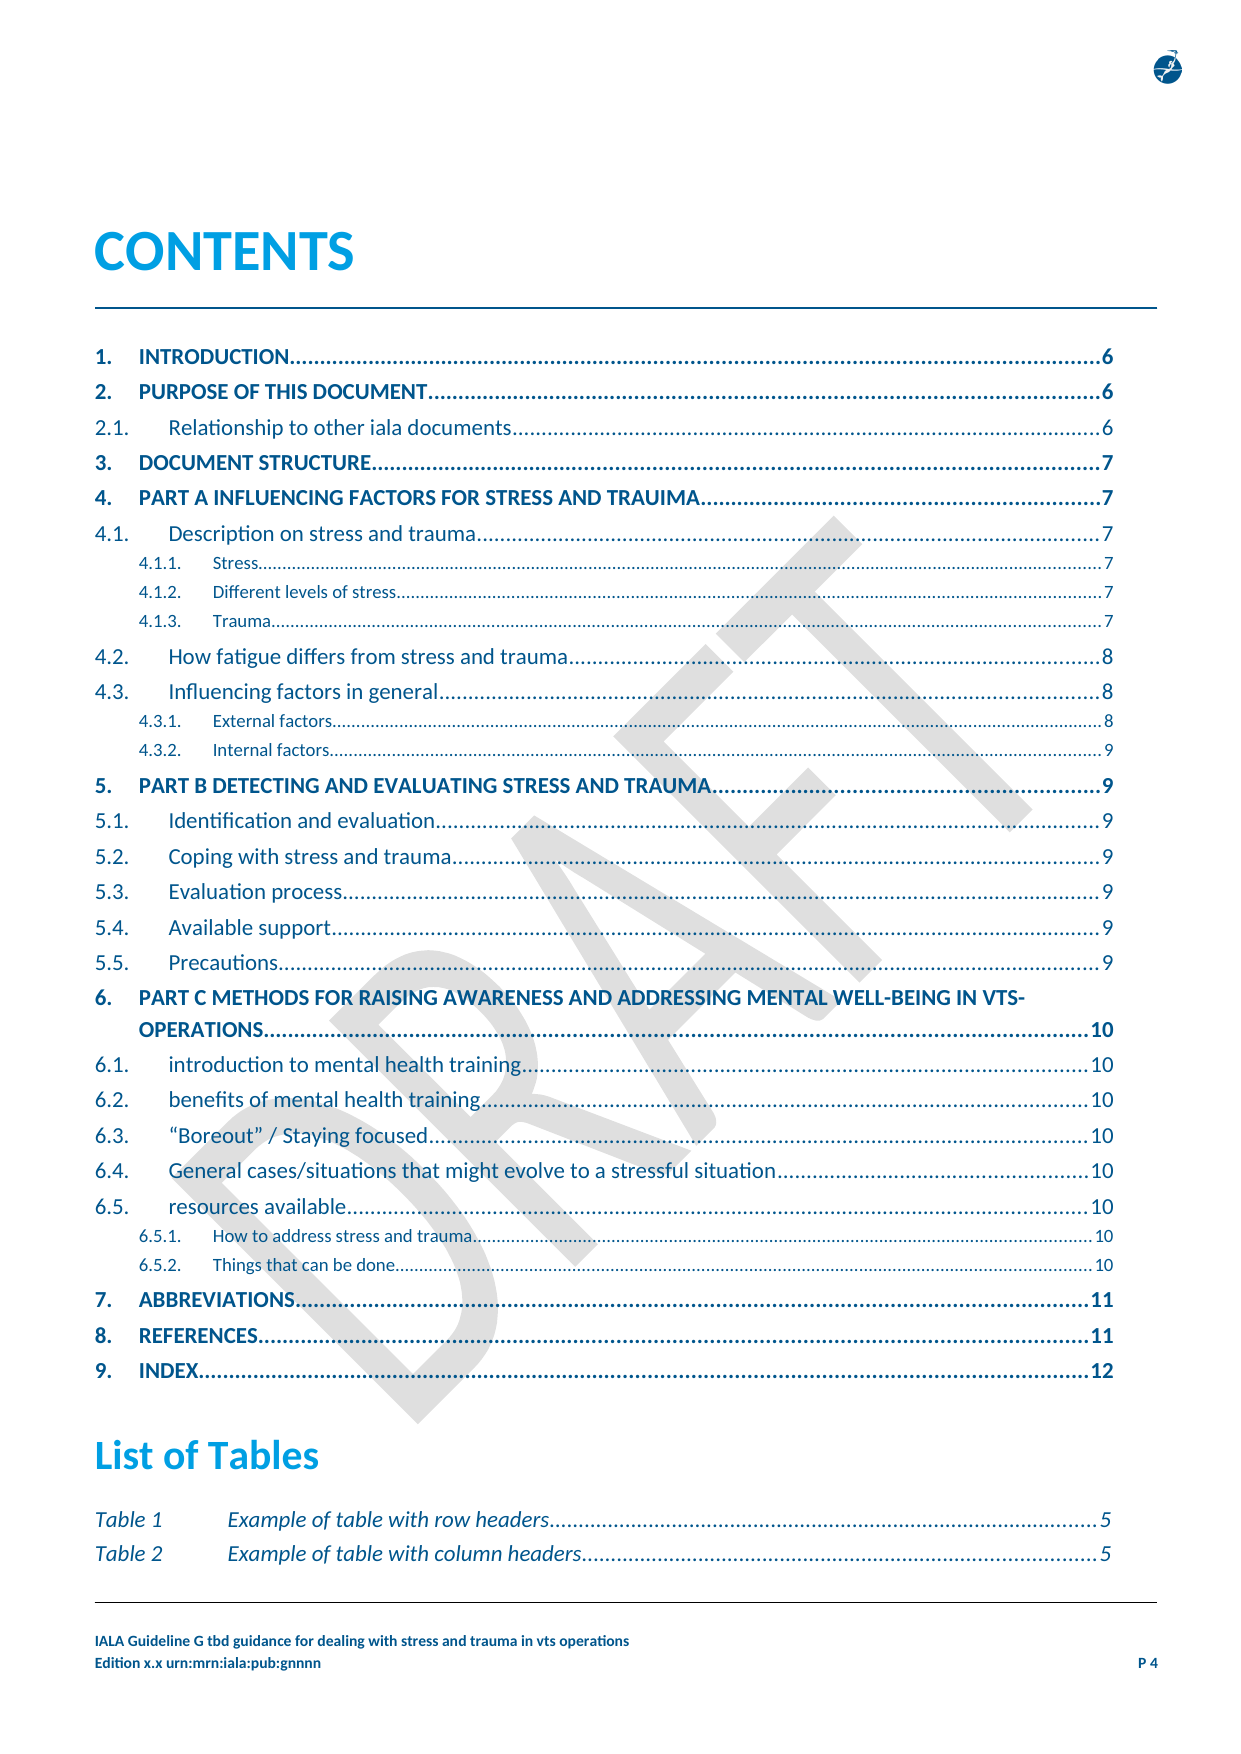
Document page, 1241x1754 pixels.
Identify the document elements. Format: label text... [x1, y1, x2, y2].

text 5.3. Evaluation process 9 [94, 874, 1113, 905]
text 1. introduction 6 [94, 338, 1113, 370]
text 8. references 11 [94, 1318, 1113, 1349]
text 2.1. Relationship to other iala documents 6 [94, 409, 1113, 441]
text 6.4. General cases/situations that might evolve to a stressful situation 10 [94, 1153, 1113, 1184]
text 6.5. resources available 10 [94, 1188, 1113, 1220]
text Table 2 Example of table with column headers 5 [94, 1539, 1113, 1567]
text 6.2. benefits of mental health training 10 [94, 1082, 1113, 1113]
text 4.3. Influencing factors in general 8 [94, 674, 1113, 705]
text 5.4. Available support 9 [94, 909, 1113, 941]
text 4.1.1. Stress 7 [139, 551, 1157, 574]
text 5. Part B detecting and evaluating stress and trauma 9 [94, 768, 1113, 799]
text 7. abbreviations 11 [94, 1282, 1113, 1313]
text 4.3.1. External factors 8 [139, 709, 1157, 732]
text Table 1 Example of table with row headers 5 [94, 1505, 1113, 1533]
text 5.2. Coping with stress and trauma 9 [94, 838, 1113, 870]
text 2. purpose of this document 6 [94, 374, 1113, 405]
text 6.5.1. How to address stress and trauma 10 [139, 1224, 1157, 1247]
text 4.1.3. Trauma 7 [139, 609, 1157, 632]
text 4.1. Description on stress and trauma 7 [94, 516, 1113, 547]
text 9. Index 12 [94, 1353, 1113, 1384]
picture [1122, 0, 1241, 119]
text 4. PART A INFLUENCING FACTORS FOR STRESS AND TRAUIMA 7 [94, 480, 1113, 511]
text 4.3.2. Internal factors 9 [139, 738, 1157, 761]
text 5.5. Precautions 9 [94, 945, 1113, 976]
text 4.1.2. Different levels of stress 7 [139, 580, 1157, 603]
text 6.5.2. Things that can be done 10 [139, 1253, 1157, 1276]
text 5.1. Identification and evaluation 9 [94, 803, 1113, 834]
text 6.1. introduction to mental health training 10 [94, 1047, 1113, 1078]
list List of Tables [94, 1429, 1157, 1480]
text 4.2. How fatigue differs from stress and trauma 8 [94, 638, 1113, 670]
text 6. Part c methods for raising awareness and addressing mental well-being in vts-operations 10 [94, 980, 1113, 1043]
text 3. document structure 7 [94, 445, 1113, 476]
text 6.3. “Boreout” / Staying focused 10 [94, 1118, 1113, 1149]
